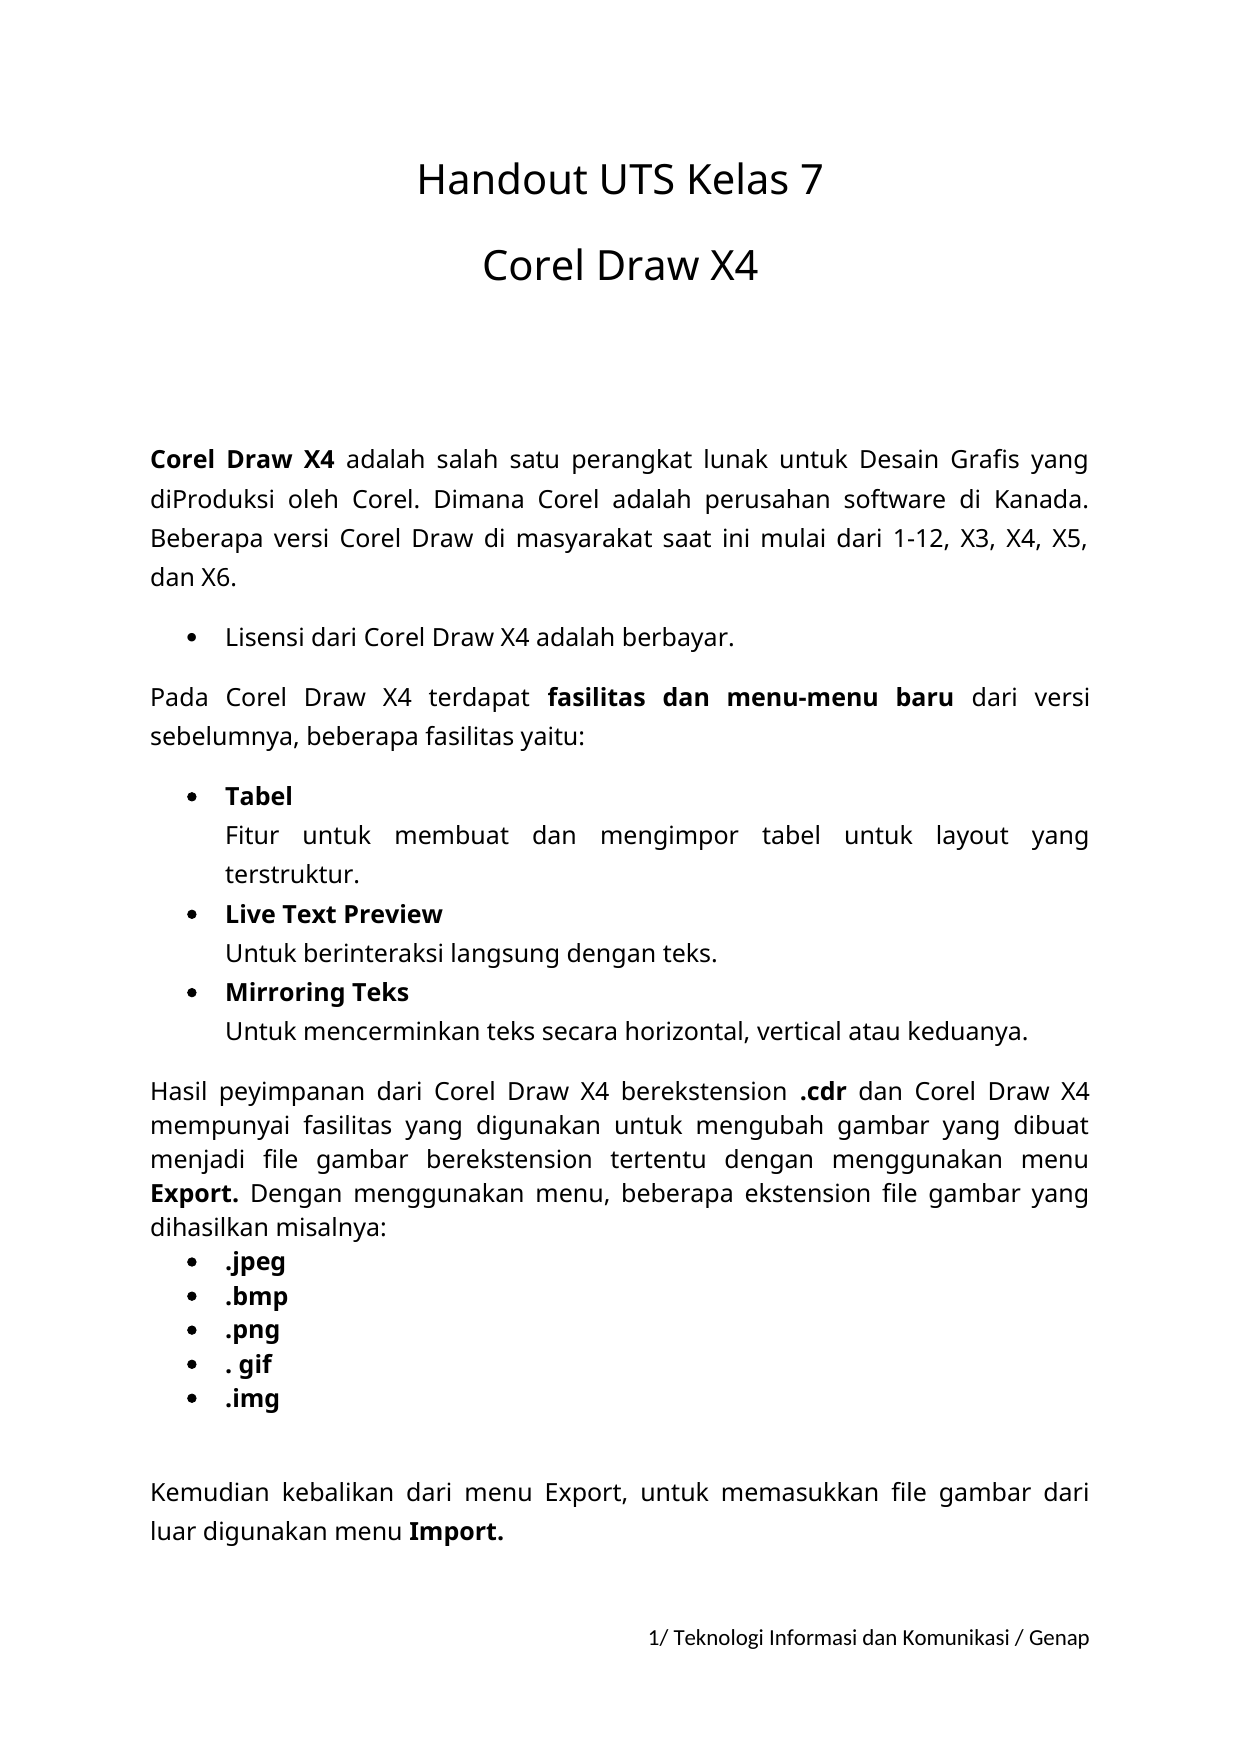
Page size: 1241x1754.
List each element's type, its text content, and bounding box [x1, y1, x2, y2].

list .png [187, 1312, 1090, 1346]
text Corel Draw X4 adalah salah satu perangkat lunak untuk Desain Grafis yang diProduksi oleh Corel. Dimana Corel adalah perusahan software di Kanada. Beberapa versi Corel Draw di masyarakat saat ini mulai dari 1-12, X3, X4, X5, dan X6. [150, 442, 1090, 594]
list Fitur untuk membuat dan mengimpor tabel untuk layout yang terstruktur. [225, 818, 1090, 891]
list . gif [187, 1346, 1090, 1380]
text Handout UTS Kelas 7 [150, 150, 1090, 207]
list Untuk mencerminkan teks secara horizontal, vertical atau keduanya. [225, 1014, 1090, 1048]
text Corel Draw X4 [150, 236, 1090, 293]
list Mirroring Teks [187, 974, 1090, 1009]
list .jpeg [187, 1244, 1090, 1278]
text Hasil peyimpanan dari Corel Draw X4 berekstension .cdr dan Corel Draw X4 mempunyai fasilitas yang digunakan untuk mengubah gambar yang dibuat menjadi file gambar berekstension tertentu dengan menggunakan menu Export. Dengan menggunakan menu, beberapa ekstension file gambar yang dihasilkan misalnya: [150, 1074, 1090, 1244]
list Lisensi dari Corel Draw X4 adalah berbayar. [187, 619, 1090, 654]
text Kemudian kebalikan dari menu Export, untuk memasukkan file gambar dari luar digunakan menu Import. [150, 1474, 1090, 1548]
list Live Text Preview [187, 896, 1090, 930]
list .bmp [187, 1278, 1090, 1312]
list Untuk berinteraksi langsung dengan teks. [225, 935, 1090, 969]
list .img [187, 1380, 1090, 1414]
text Pada Corel Draw X4 terdapat fasilitas dan menu-menu baru dari versi sebelumnya, beberapa fasilitas yaitu: [150, 679, 1090, 753]
list Tabel [187, 779, 1090, 813]
